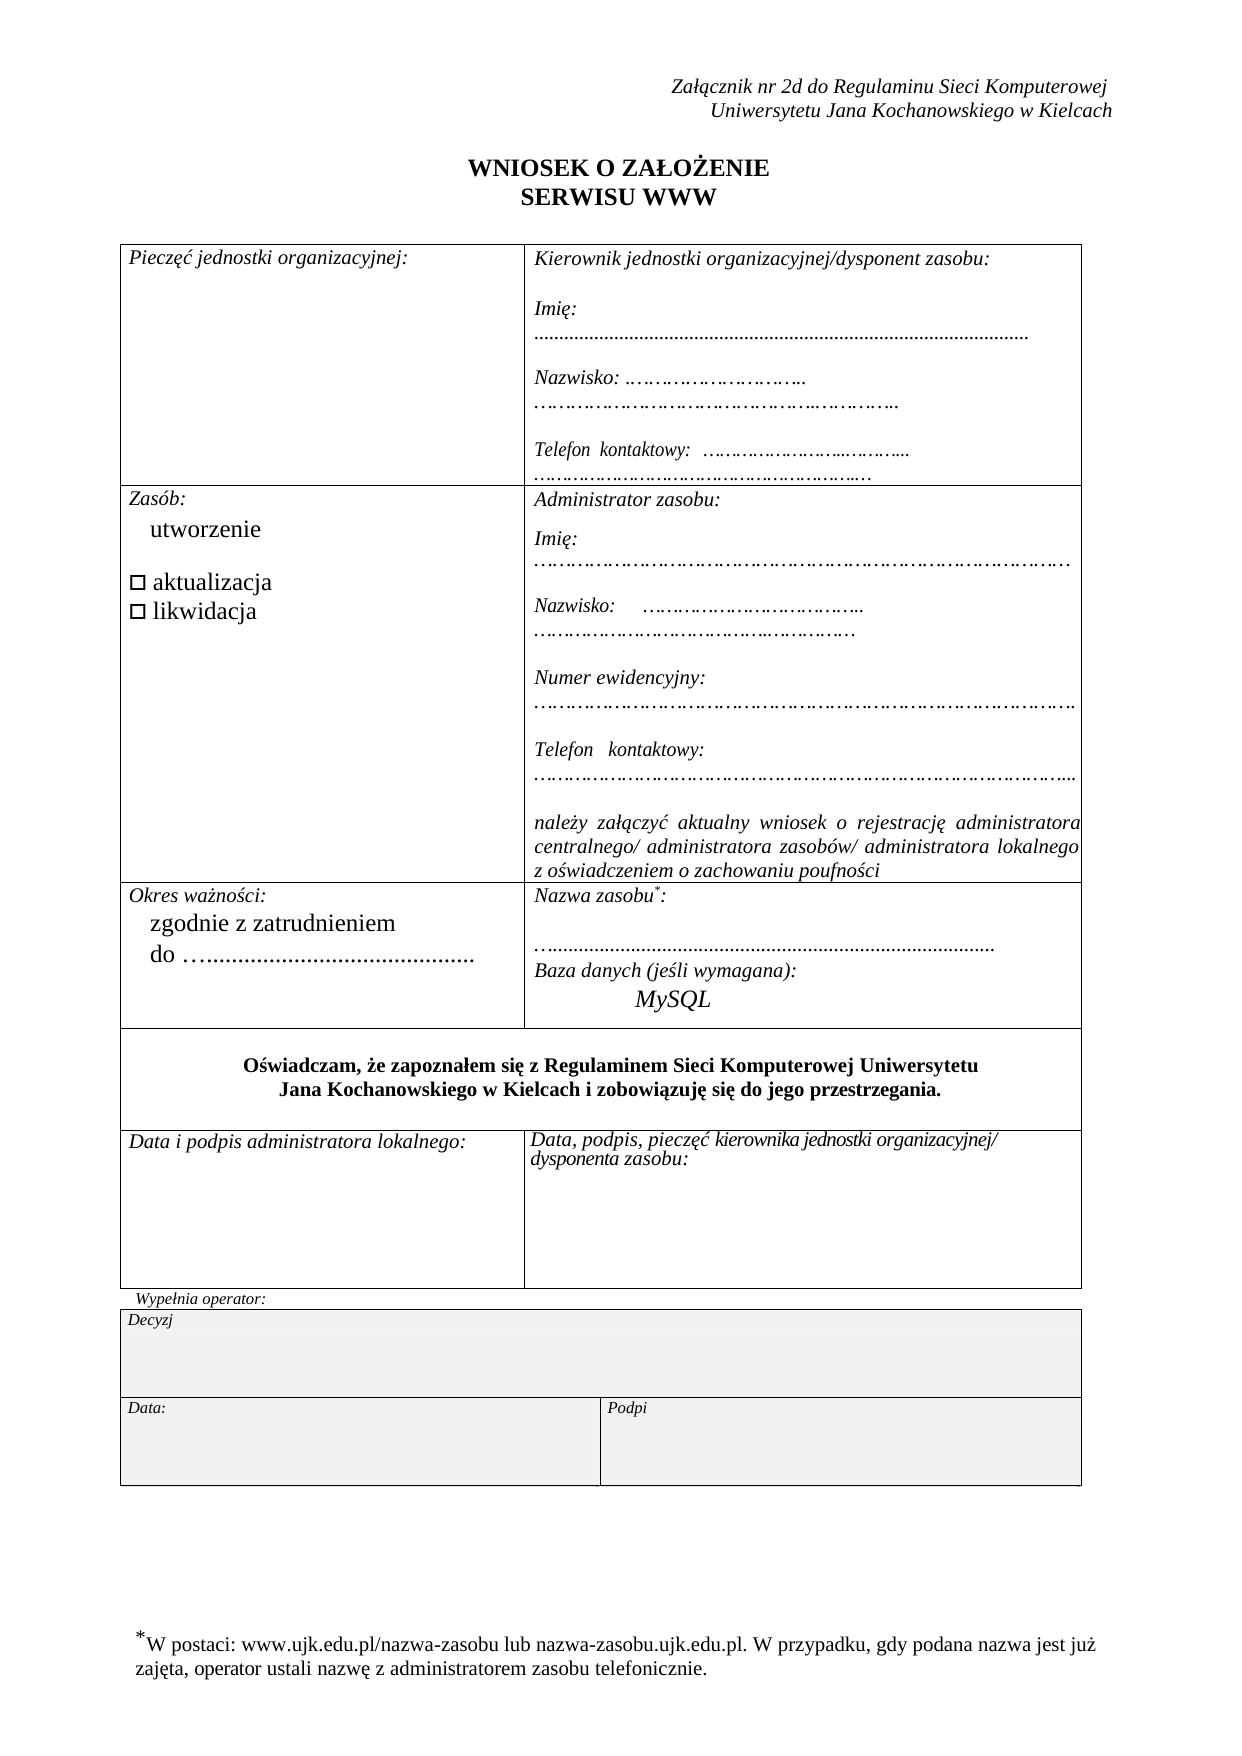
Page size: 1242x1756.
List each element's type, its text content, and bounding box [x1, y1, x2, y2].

table_cell Data, podpis, pieczęć kierownika jednostki organizacyjnej/ dysponenta zasobu: [525, 1131, 1081, 1287]
text WNIOSEK O ZAŁOŻENIE SERWISU WWW [408, 153, 829, 211]
text Wypełnia operator: [135, 1289, 1114, 1308]
text *W postaci: www.ujk.edu.pl/nazwa‐zasobu lub nazwa‐zasobu.ujk.edu.pl. W przypadku, gdy podana nazwa jest już zajęta, operator ustali nazwę z administratorem zasobu telefonicznie. [135, 1624, 1114, 1680]
table_cell Administrator zasobu: [525, 486, 1081, 514]
table_cell Oświadczam, że zapoznałem się z Regulaminem Sieci Komputerowej Uniwersytetu Jana Kochanowskiego w Kielcach i zobowiązuję się do jego przestrzegania. [121, 1029, 1081, 1130]
table_header Pieczęć jednostki organizacyjnej: [121, 245, 524, 485]
table_cell  utworzenie [121, 514, 524, 571]
table_cell Data i podpis administratora lokalnego: [121, 1131, 524, 1287]
table_header Kierownik jednostki organizacyjnej/dysponent zasobu: Imię: ................................................................................................... Nazwisko: .………………………..……………………………………….………….. Telefon kontaktowy: ……………………..………...………………………………………………….… [525, 245, 1081, 485]
text Załącznik nr 2d do Regulaminu Sieci Komputerowej Uniwersytetu Jana Kochanowskiego w Kielcach [280, 73, 1114, 122]
table_cell Okres ważności:  zgodnie z zatrudnieniem  do …........................................... [121, 883, 524, 1028]
table_cell Nazwisko: ………………………………..………………………………….…………… Numer ewidencyjny: ……………………………………………………………………………. Telefon kontaktowy: ………………………………………………………………………………... należy załączyć aktualny wniosek o rejestrację administratora centralnego/ administratora zasobów/ administratora lokalnego z oświadczeniem o zachowaniu poufności [525, 571, 1081, 882]
table_cell Nazwa zasobu*: …..................................................................................... Baza danych (jeśli wymagana):  MySQL [525, 883, 1081, 1028]
table_cell aktualizacja likwidacja [121, 571, 524, 882]
table_cell Zasób: [121, 486, 524, 514]
table_cell Imię: …………………………………………………………………………… [525, 514, 1081, 571]
